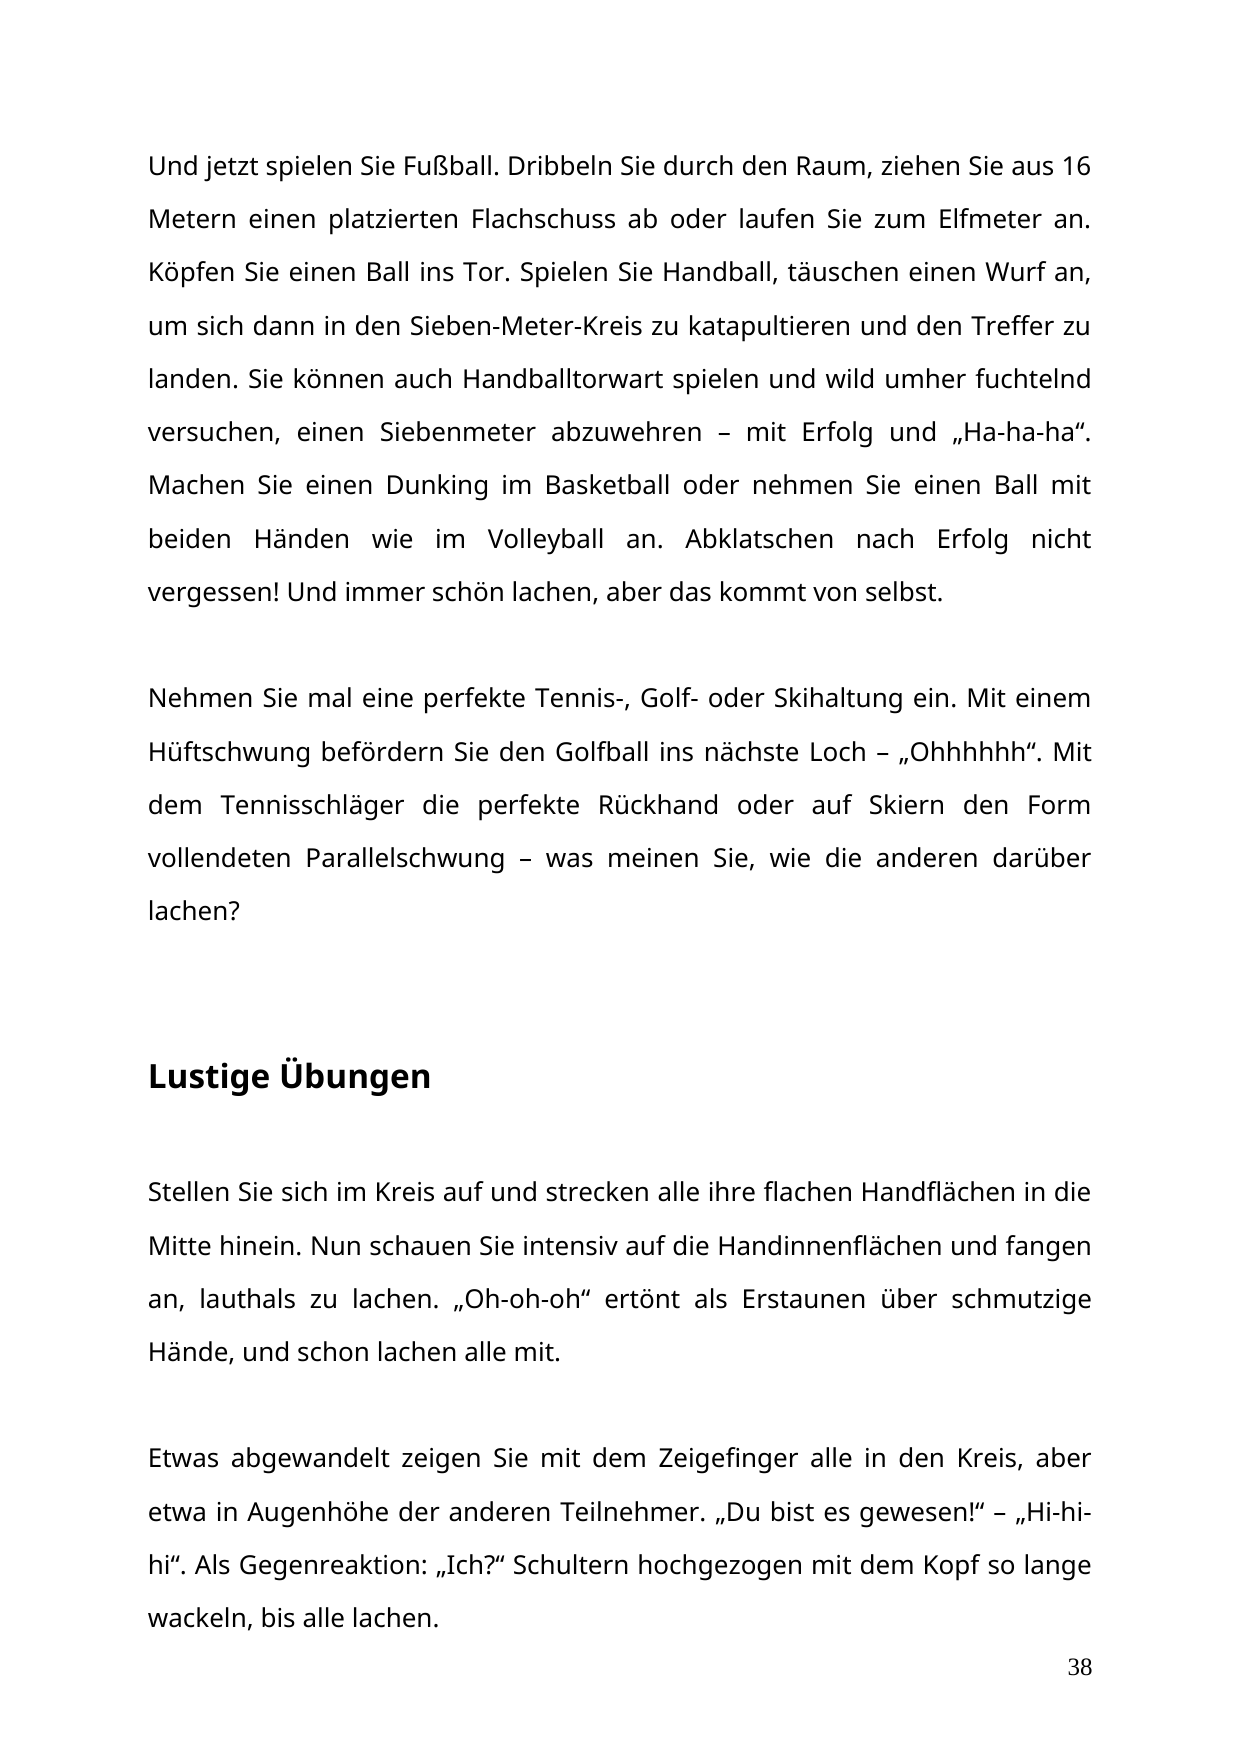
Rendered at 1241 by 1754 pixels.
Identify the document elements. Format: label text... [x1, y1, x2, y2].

text Und jetzt spielen Sie Fußball. Dribbeln Sie durch den Raum, ziehen Sie aus 16 Metern einen platzierten Flachschuss ab oder laufen Sie zum Elfmeter an. Köpfen Sie einen Ball ins Tor. Spielen Sie Handball, täuschen einen Wurf an, um sich dann in den Sieben-Meter-Kreis zu katapultieren und den Treffer zu landen. Sie können auch Handballtorwart spielen und wild umher fuchtelnd versuchen, einen Siebenmeter abzuwehren – mit Erfolg und „Ha-ha-ha“. Machen Sie einen Dunking im Basketball oder nehmen Sie einen Ball mit beiden Händen wie im Volleyball an. Abklatschen nach Erfolg nicht vergessen! Und immer schön lachen, aber das kommt von selbst. [148, 148, 1093, 609]
text Etwas abgewandelt zeigen Sie mit dem Zeigefinger alle in den Kreis, aber etwa in Augenhöhe der anderen Teilnehmer. „Du bist es gewesen!“ – „Hi-hi-hi“. Als Gegenreaktion: „Ich?“ Schultern hochgezogen mit dem Kopf so lange wackeln, bis alle lachen. [148, 1440, 1093, 1635]
text Nehmen Sie mal eine perfekte Tennis-, Golf- oder Skihaltung ein. Mit einem Hüftschwung befördern Sie den Golfball ins nächste Loch – „Ohhhhhh“. Mit dem Tennisschläger die perfekte Rückhand oder auf Skiern den Form vollendeten Parallelschwung – was meinen Sie, wie die anderen darüber lachen? [148, 680, 1093, 928]
text Lustige Übungen [148, 1052, 1093, 1098]
text Stellen Sie sich im Kreis auf und strecken alle ihre flachen Handflächen in die Mitte hinein. Nun schauen Sie intensiv auf die Handinnenflächen und fangen an, lauthals zu lachen. „Oh-oh-oh“ ertönt als Erstaunen über schmutzige Hände, und schon lachen alle mit. [148, 1174, 1093, 1369]
